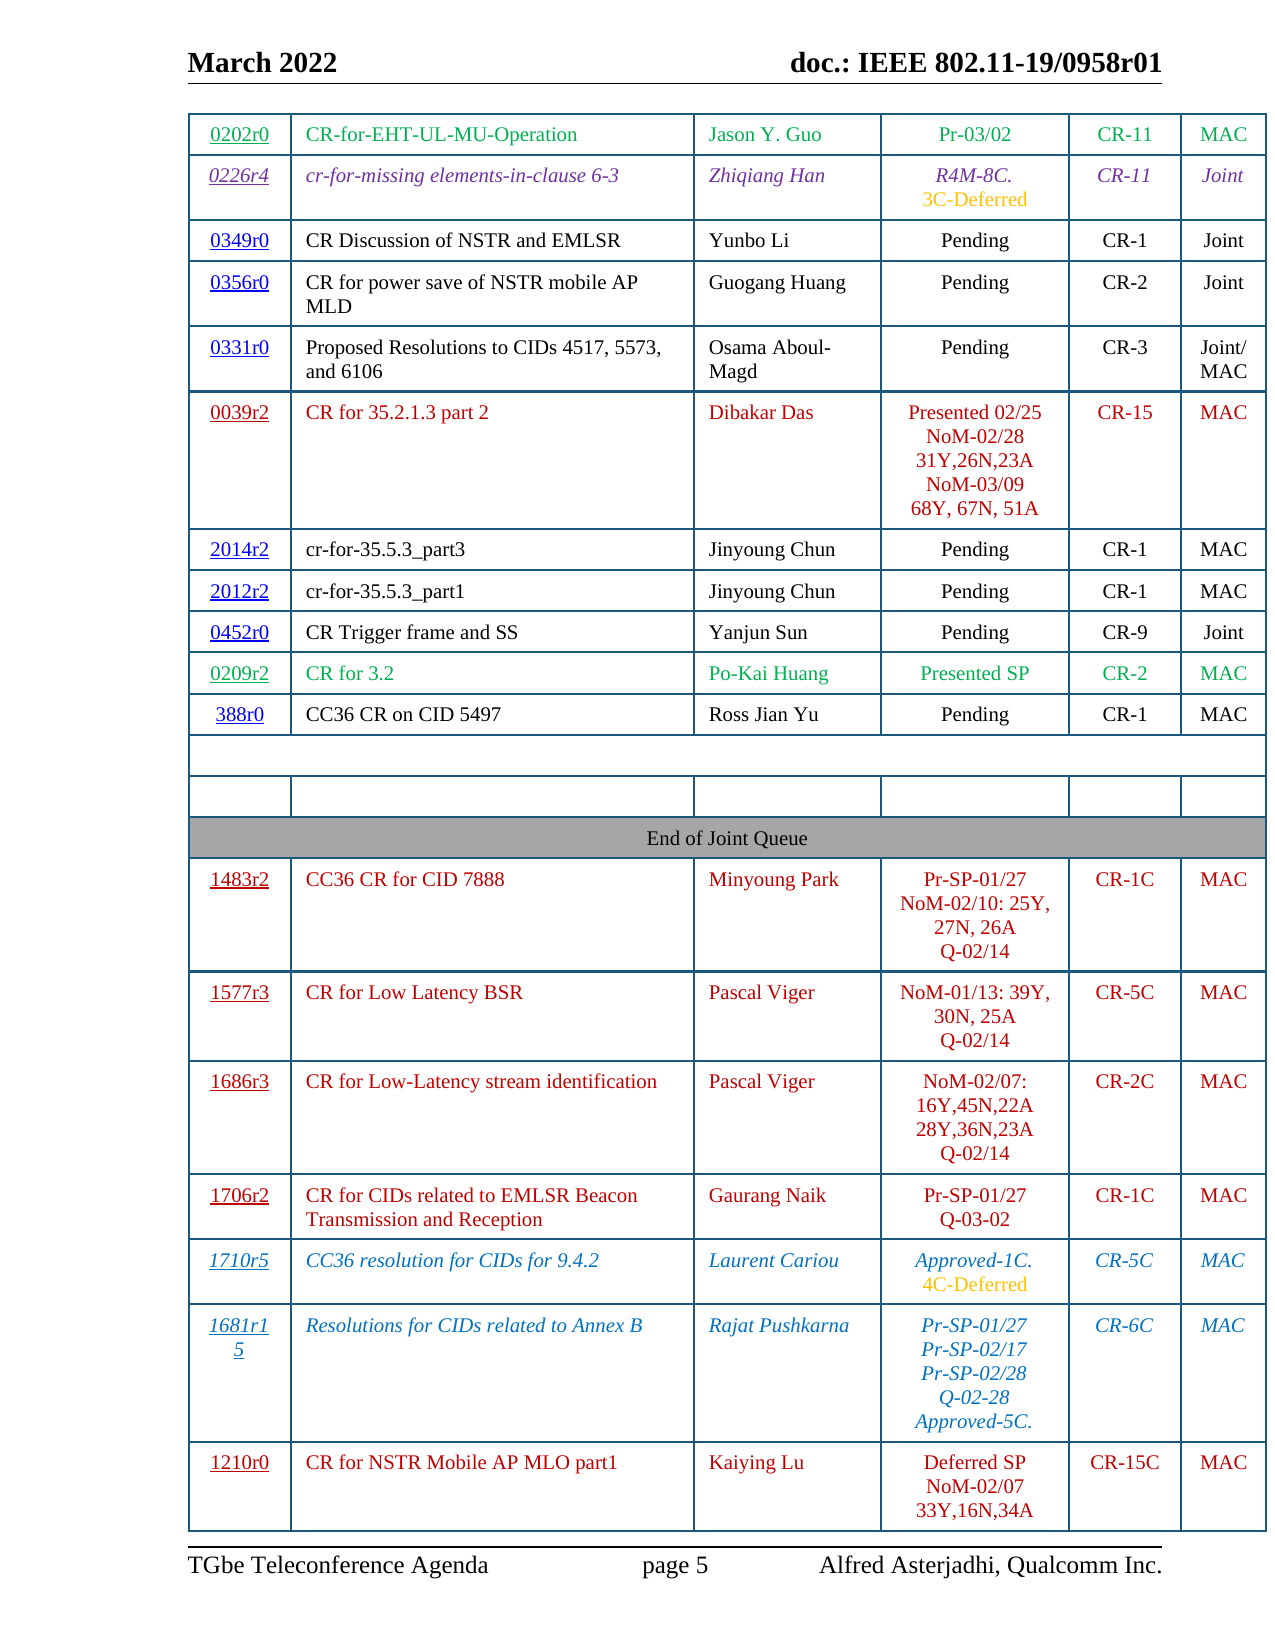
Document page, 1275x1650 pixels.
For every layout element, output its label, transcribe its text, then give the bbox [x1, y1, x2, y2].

table_cell Pending [882, 612, 1068, 651]
table_cell MAC [1182, 393, 1265, 528]
table_cell 0209r2 [190, 653, 290, 692]
table_cell CR-for-EHT-UL-MU-Operation [292, 115, 693, 154]
table_cell Laurent Cariou [695, 1240, 880, 1303]
table_cell [190, 736, 1265, 775]
table_cell Presented 02/25 NoM-02/28 31Y,26N,23A NoM-03/09 68Y, 67N, 51A [882, 393, 1068, 528]
table_cell 388r0 [190, 695, 290, 733]
table_cell CR for 35.2.1.3 part 2 [292, 393, 693, 528]
table_cell Jason Y. Guo [695, 115, 880, 154]
table_cell CR-1 [1070, 571, 1180, 610]
table_cell Gaurang Naik [695, 1175, 880, 1238]
table_cell 1686r3 [190, 1062, 290, 1173]
table_cell CR for 3.2 [292, 653, 693, 692]
table_cell Joint [1182, 262, 1265, 325]
table_cell 1483r2 [190, 859, 290, 970]
table_cell CR-1 [1070, 530, 1180, 569]
table_cell CR for Low Latency BSR [292, 973, 693, 1059]
table_cell 2012r2 [190, 571, 290, 610]
table_cell Kaiying Lu [695, 1443, 880, 1530]
table_cell Joint [1182, 156, 1265, 219]
table_cell MAC [1182, 1175, 1265, 1238]
table_cell Minyoung Park [695, 859, 880, 970]
table_cell CR Trigger frame and SS [292, 612, 693, 651]
table_cell Yunbo Li [695, 221, 880, 260]
table_cell Joint [1182, 221, 1265, 260]
table_cell Pending [882, 530, 1068, 569]
table_cell Pascal Viger [695, 973, 880, 1059]
table_cell 1210r0 [190, 1443, 290, 1530]
table_cell R4M-8C. 3C-Deferred [882, 156, 1068, 219]
table_cell Osama Aboul-Magd [695, 327, 880, 390]
table_cell CR-5C [1070, 1240, 1180, 1303]
table_cell Approved-1C. 4C-Deferred [882, 1240, 1068, 1303]
table_cell 0202r0 [190, 115, 290, 154]
table_cell MAC [1182, 115, 1265, 154]
table_cell CR Discussion of NSTR and EMLSR [292, 221, 693, 260]
table_cell Pr-SP-01/27 NoM-02/10: 25Y, 27N, 26A Q-02/14 [882, 859, 1068, 970]
table_cell MAC [1182, 653, 1265, 692]
table_cell [695, 777, 880, 816]
table_cell Yanjun Sun [695, 612, 880, 651]
table_cell Presented SP [882, 653, 1068, 692]
table_cell [292, 777, 693, 816]
table_cell CR-9 [1070, 612, 1180, 651]
table_cell Pending [882, 262, 1068, 325]
table_cell [190, 777, 290, 816]
table_cell Jinyoung Chun [695, 571, 880, 610]
table_cell MAC [1182, 1305, 1265, 1441]
table_cell CR for power save of NSTR mobile AP MLD [292, 262, 693, 325]
table_cell 1681r15 [190, 1305, 290, 1441]
table_cell NoM-01/13: 39Y, 30N, 25A Q-02/14 [882, 973, 1068, 1059]
table_cell CR-15C [1070, 1443, 1180, 1530]
table_cell Pr-SP-01/27 Pr-SP-02/17 Pr-SP-02/28 Q-02-28 Approved-5C. [882, 1305, 1068, 1441]
table_cell cr-for-missing elements-in-clause 6-3 [292, 156, 693, 219]
table_cell Dibakar Das [695, 393, 880, 528]
table_cell Proposed Resolutions to CIDs 4517, 5573, and 6106 [292, 327, 693, 390]
table_cell Pascal Viger [695, 1062, 880, 1173]
table_cell 0039r2 [190, 393, 290, 528]
table_cell CR-15 [1070, 393, 1180, 528]
table_cell Zhiqiang Han [695, 156, 880, 219]
table_cell CR for CIDs related to EMLSR Beacon Transmission and Reception [292, 1175, 693, 1238]
table_cell 0226r4 [190, 156, 290, 219]
table_cell cr-for-35.5.3_part3 [292, 530, 693, 569]
table_cell Joint [1182, 612, 1265, 651]
table_cell CR-2 [1070, 262, 1180, 325]
table_cell Pending [882, 221, 1068, 260]
table_cell 1710r5 [190, 1240, 290, 1303]
table_cell MAC [1182, 571, 1265, 610]
table_cell CC36 CR on CID 5497 [292, 695, 693, 733]
table_cell Pr-SP-01/27 Q-03-02 [882, 1175, 1068, 1238]
table_cell CR-2C [1070, 1062, 1180, 1173]
table_cell CR-1 [1070, 221, 1180, 260]
table_cell Pr-03/02 [882, 115, 1068, 154]
table_cell [1070, 777, 1180, 816]
table_cell [1182, 777, 1265, 816]
table_cell 1577r3 [190, 973, 290, 1059]
table_cell MAC [1182, 1240, 1265, 1303]
table_cell CR-5C [1070, 973, 1180, 1059]
table_cell CC36 CR for CID 7888 [292, 859, 693, 970]
table_cell CR-11 [1070, 115, 1180, 154]
table_cell MAC [1182, 695, 1265, 733]
table_cell 0331r0 [190, 327, 290, 390]
table_cell cr-for-35.5.3_part1 [292, 571, 693, 610]
table_cell Jinyoung Chun [695, 530, 880, 569]
table_cell 2014r2 [190, 530, 290, 569]
table_cell NoM-02/07: 16Y,45N,22A 28Y,36N,23A Q-02/14 [882, 1062, 1068, 1173]
table_cell MAC [1182, 530, 1265, 569]
table_cell Guogang Huang [695, 262, 880, 325]
table_cell CR-3 [1070, 327, 1180, 390]
table_cell 1706r2 [190, 1175, 290, 1238]
table_cell [882, 777, 1068, 816]
table_cell Pending [882, 695, 1068, 733]
table_cell Joint/ MAC [1182, 327, 1265, 390]
table_cell MAC [1182, 1062, 1265, 1173]
table_cell Ross Jian Yu [695, 695, 880, 733]
table_cell CC36 resolution for CIDs for 9.4.2 [292, 1240, 693, 1303]
table_cell 0349r0 [190, 221, 290, 260]
table_cell End of Joint Queue [190, 818, 1265, 857]
table_cell CR-2 [1070, 653, 1180, 692]
table_cell Resolutions for CIDs related to Annex B [292, 1305, 693, 1441]
table_cell CR-1C [1070, 859, 1180, 970]
table_cell MAC [1182, 973, 1265, 1059]
table_cell Po-Kai Huang [695, 653, 880, 692]
table_cell 0452r0 [190, 612, 290, 651]
table_cell MAC [1182, 859, 1265, 970]
table_cell MAC [1182, 1443, 1265, 1530]
table_cell CR-11 [1070, 156, 1180, 219]
table_cell CR-1C [1070, 1175, 1180, 1238]
table_cell Deferred SP NoM-02/07 33Y,16N,34A (15 CID) Q-03/02 NoM-03/09: 61Y, 26N, 20A [882, 1443, 1068, 1530]
table_cell Pending [882, 571, 1068, 610]
table_cell CR for NSTR Mobile AP MLO part1 [292, 1443, 693, 1530]
table_cell CR-1 [1070, 695, 1180, 733]
table_cell Rajat Pushkarna [695, 1305, 880, 1441]
table_cell 0356r0 [190, 262, 290, 325]
table_cell Pending [882, 327, 1068, 390]
table_cell CR for Low-Latency stream identification [292, 1062, 693, 1173]
table_cell CR-6C [1070, 1305, 1180, 1441]
